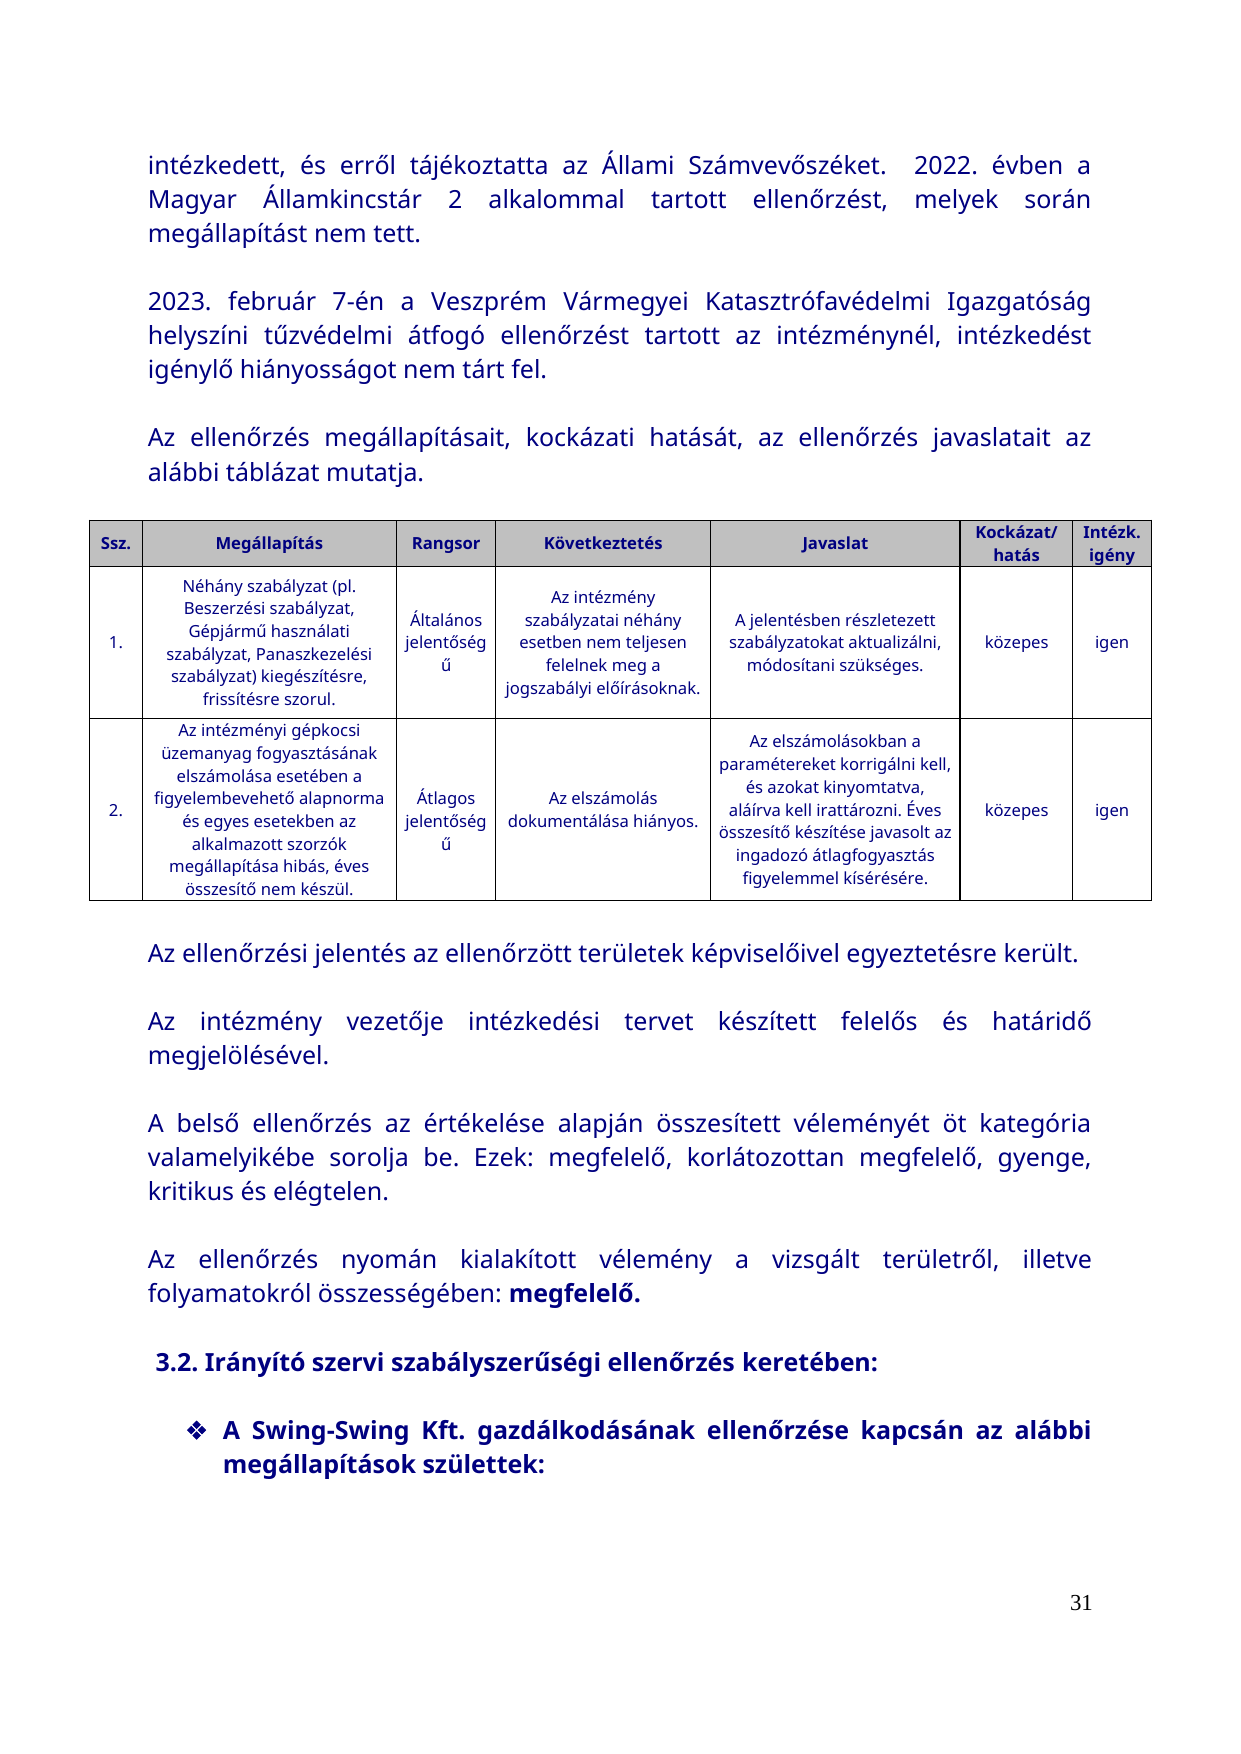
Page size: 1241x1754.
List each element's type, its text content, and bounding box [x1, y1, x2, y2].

text 2023. február 7-én a Veszprém Vármegyei Katasztrófavédelmi Igazgatóság helyszíni tűzvédelmi átfogó ellenőrzést tartott az intézménynél, intézkedést igénylő hiányosságot nem tárt fel. [148, 284, 1093, 386]
table_cell Néhány szabályzat (pl. Beszerzési szabályzat, Gépjármű használati szabályzat, Panaszkezelési szabályzat) kiegészítésre, frissítésre szorul. [143, 567, 396, 718]
list A Swing-Swing Kft. gazdálkodásának ellenőrzése kapcsán az alábbi megállapítások születtek: [185, 1412, 1093, 1481]
table_cell 1. [90, 567, 142, 718]
table_cell igen [1073, 567, 1151, 718]
table_header Rangsor [397, 521, 495, 566]
table_cell Az intézmény szabályzatai néhány esetben nem teljesen felelnek meg a jogszabályi előírásoknak. [496, 567, 710, 718]
text 3.2. Irányító szervi szabályszerűségi ellenőrzés keretében: [155, 1344, 1093, 1378]
table_header Ssz. [90, 521, 142, 566]
table_cell Általános jelentőségű [397, 567, 495, 718]
text Az intézmény vezetője intézkedési tervet készített felelős és határidő megjelölésével. [148, 1004, 1093, 1072]
table_cell Az elszámolásokban a paramétereket korrigálni kell, és azokat kinyomtatva, aláírva kell irattározni. Éves összesítő készítése javasolt az ingadozó átlagfogyasztás figyelemmel kísérésére. [711, 719, 959, 900]
text Az ellenőrzés megállapításait, kockázati hatását, az ellenőrzés javaslatait az alábbi táblázat mutatja. [148, 420, 1093, 488]
table_cell Az elszámolás dokumentálása hiányos. [496, 719, 710, 900]
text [148, 148, 1093, 250]
table_header Következtetés [496, 521, 710, 566]
table_cell közepes [961, 719, 1072, 900]
table_cell közepes [961, 567, 1072, 718]
table_cell A jelentésben részletezett szabályzatokat aktualizálni, módosítani szükséges. [711, 567, 959, 718]
table_cell Átlagos jelentőségű [397, 719, 495, 900]
text A belső ellenőrzés az értékelése alapján összesített véleményét öt kategória valamelyikébe sorolja be. Ezek: megfelelő, korlátozottan megfelelő, gyenge, kritikus és elégtelen. [148, 1106, 1093, 1208]
table_header Javaslat [711, 521, 959, 566]
table_header Kockázat/ hatás [961, 521, 1072, 566]
table_cell Az intézményi gépkocsi üzemanyag fogyasztásának elszámolása esetében a figyelembevehető alapnorma és egyes esetekben az alkalmazott szorzók megállapítása hibás, éves összesítő nem készül. [143, 719, 396, 900]
text Az ellenőrzés nyomán kialakított vélemény a vizsgált területről, illetve folyamatokról összességében: megfelelő. [148, 1242, 1093, 1310]
table_header Megállapítás [143, 521, 396, 566]
text Az ellenőrzési jelentés az ellenőrzött területek képviselőivel egyeztetésre került. [148, 936, 1093, 969]
table_header Intézk. igény [1073, 521, 1151, 566]
table_cell igen [1073, 719, 1151, 900]
table_cell 2. [90, 719, 142, 900]
